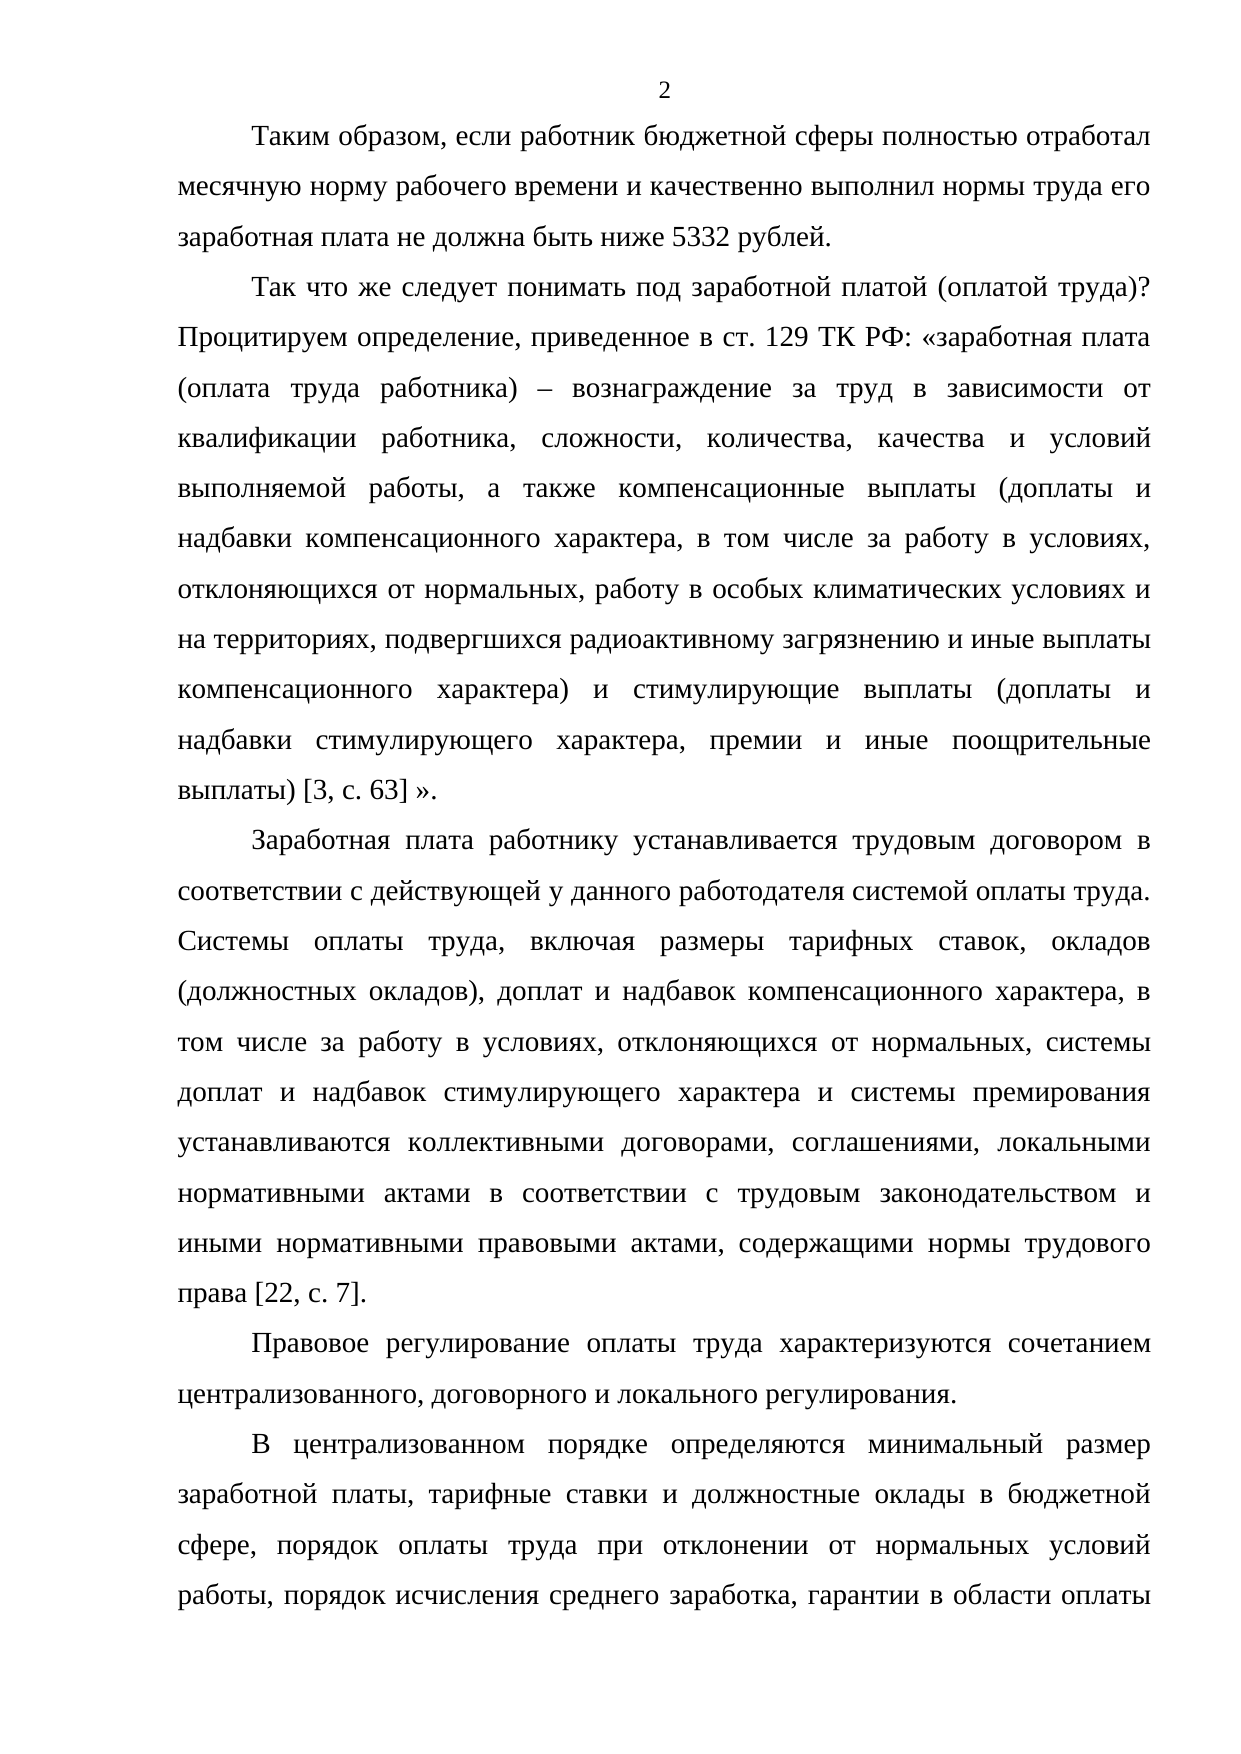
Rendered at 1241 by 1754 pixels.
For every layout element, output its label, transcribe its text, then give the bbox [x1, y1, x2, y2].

text Правовое регулирование оплаты труда характеризуются сочетанием централизованного, договорного и локального регулирования. [177, 1326, 1152, 1409]
text Так что же следует понимать под заработной платой (оплатой труда)? Процитируем определение, приведенное в ст. 129 ТК РФ: «заработная плата (оплата труда работника) – вознаграждение за труд в зависимости от квалификации работника, сложности, количества, качества и условий выполняемой работы, а также компенсационные выплаты (доплаты и надбавки компенсационного характера, в том числе за работу в условиях, отклоняющихся от нормальных, работу в особых климатических условиях и на территориях, подвергшихся радиоактивному загрязнению и иные выплаты компенсационного характера) и стимулирующие выплаты (доплаты и надбавки стимулирующего характера, премии и иные поощрительные выплаты) [3, с. 63] ». [177, 269, 1152, 806]
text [177, 1426, 1152, 1611]
text Таким образом, если работник бюджетной сферы полностью отработал месячную норму рабочего времени и качественно выполнил нормы труда его заработная плата не должна быть ниже 5332 рублей. [177, 118, 1152, 252]
text Заработная плата работнику устанавливается трудовым договором в соответствии с действующей у данного работодателя системой оплаты труда. Системы оплаты труда, включая размеры тарифных ставок, окладов (должностных окладов), доплат и надбавок компенсационного характера, в том числе за работу в условиях, отклоняющихся от нормальных, системы доплат и надбавок стимулирующего характера и системы премирования устанавливаются коллективными договорами, соглашениями, локальными нормативными актами в соответствии с трудовым законодательством и иными нормативными правовыми актами, содержащими нормы трудового права [22, с. 7]. [177, 822, 1152, 1309]
